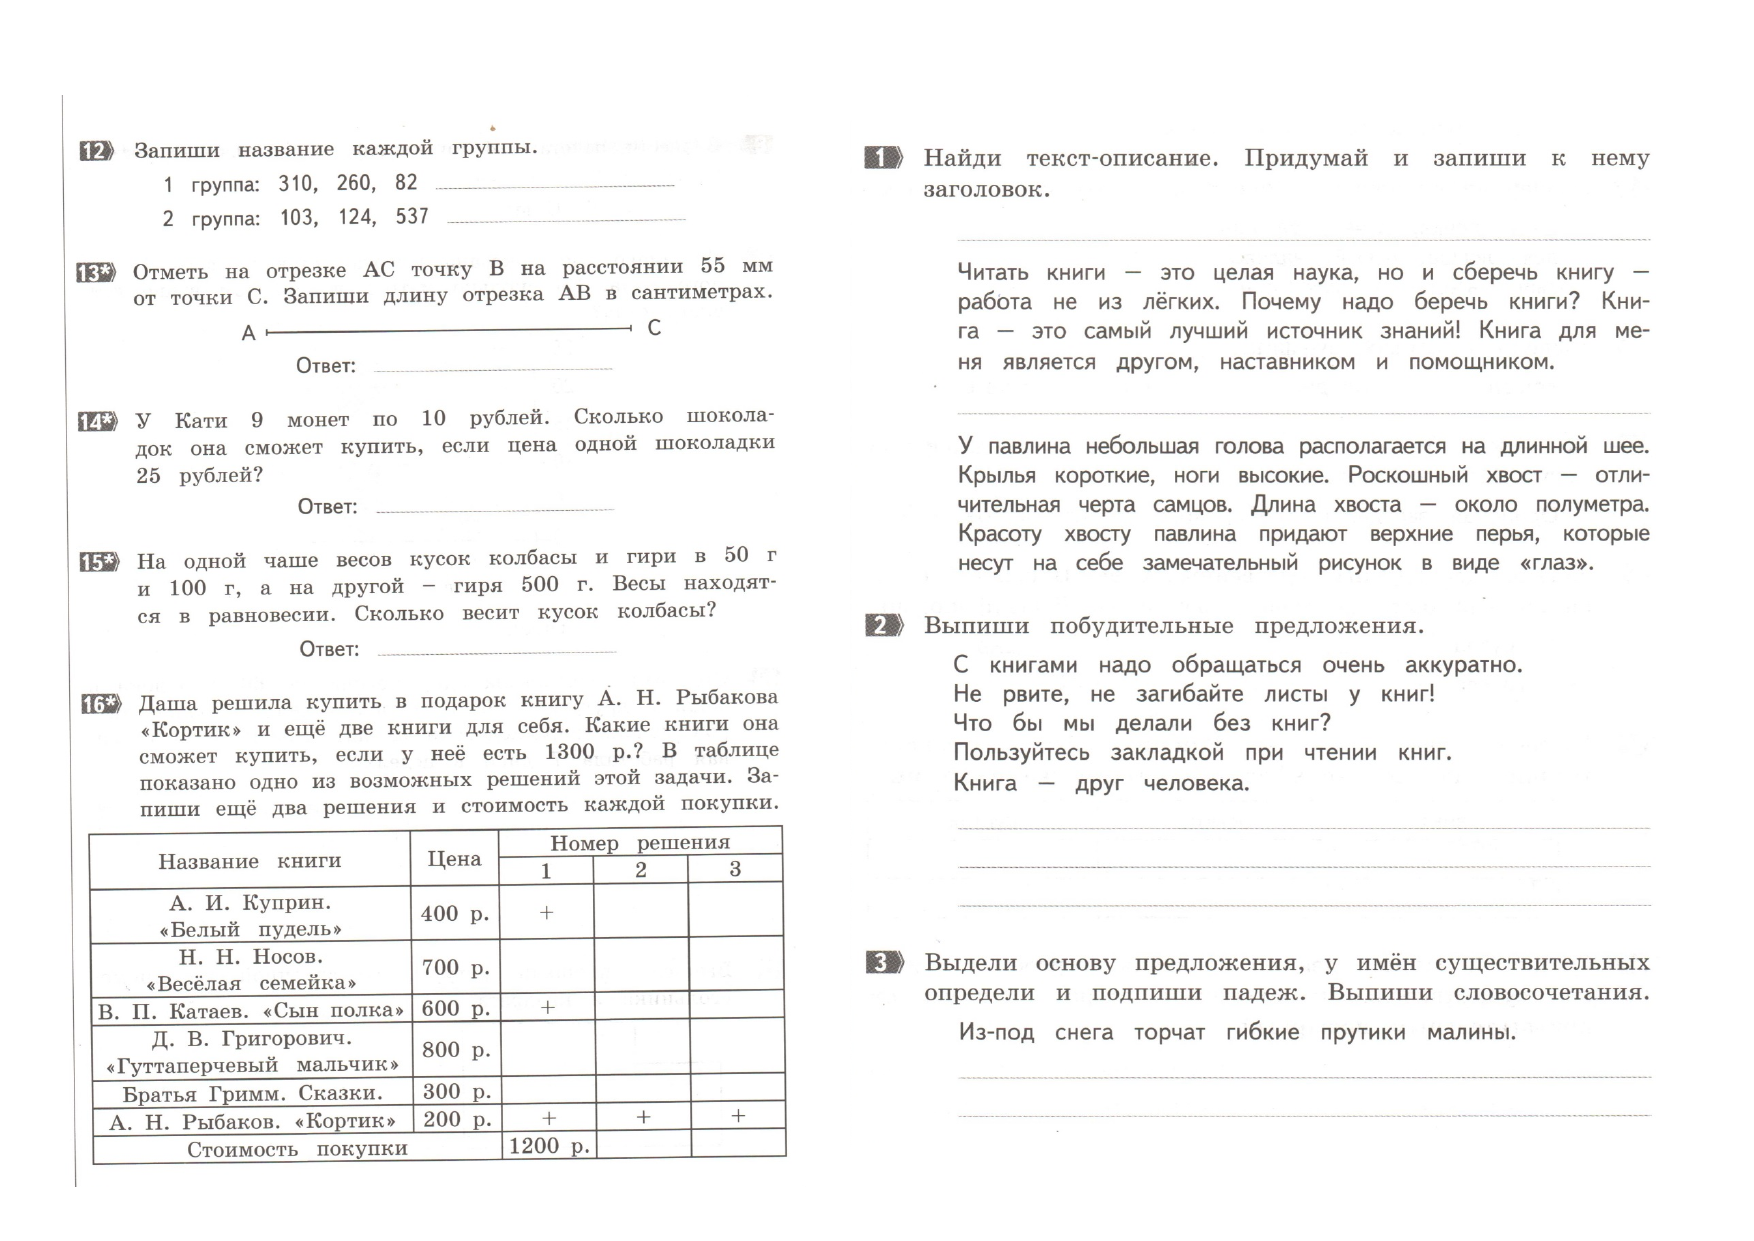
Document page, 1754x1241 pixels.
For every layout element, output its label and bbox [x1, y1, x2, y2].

picture [850, 120, 1677, 1148]
picture [60, 95, 811, 1187]
